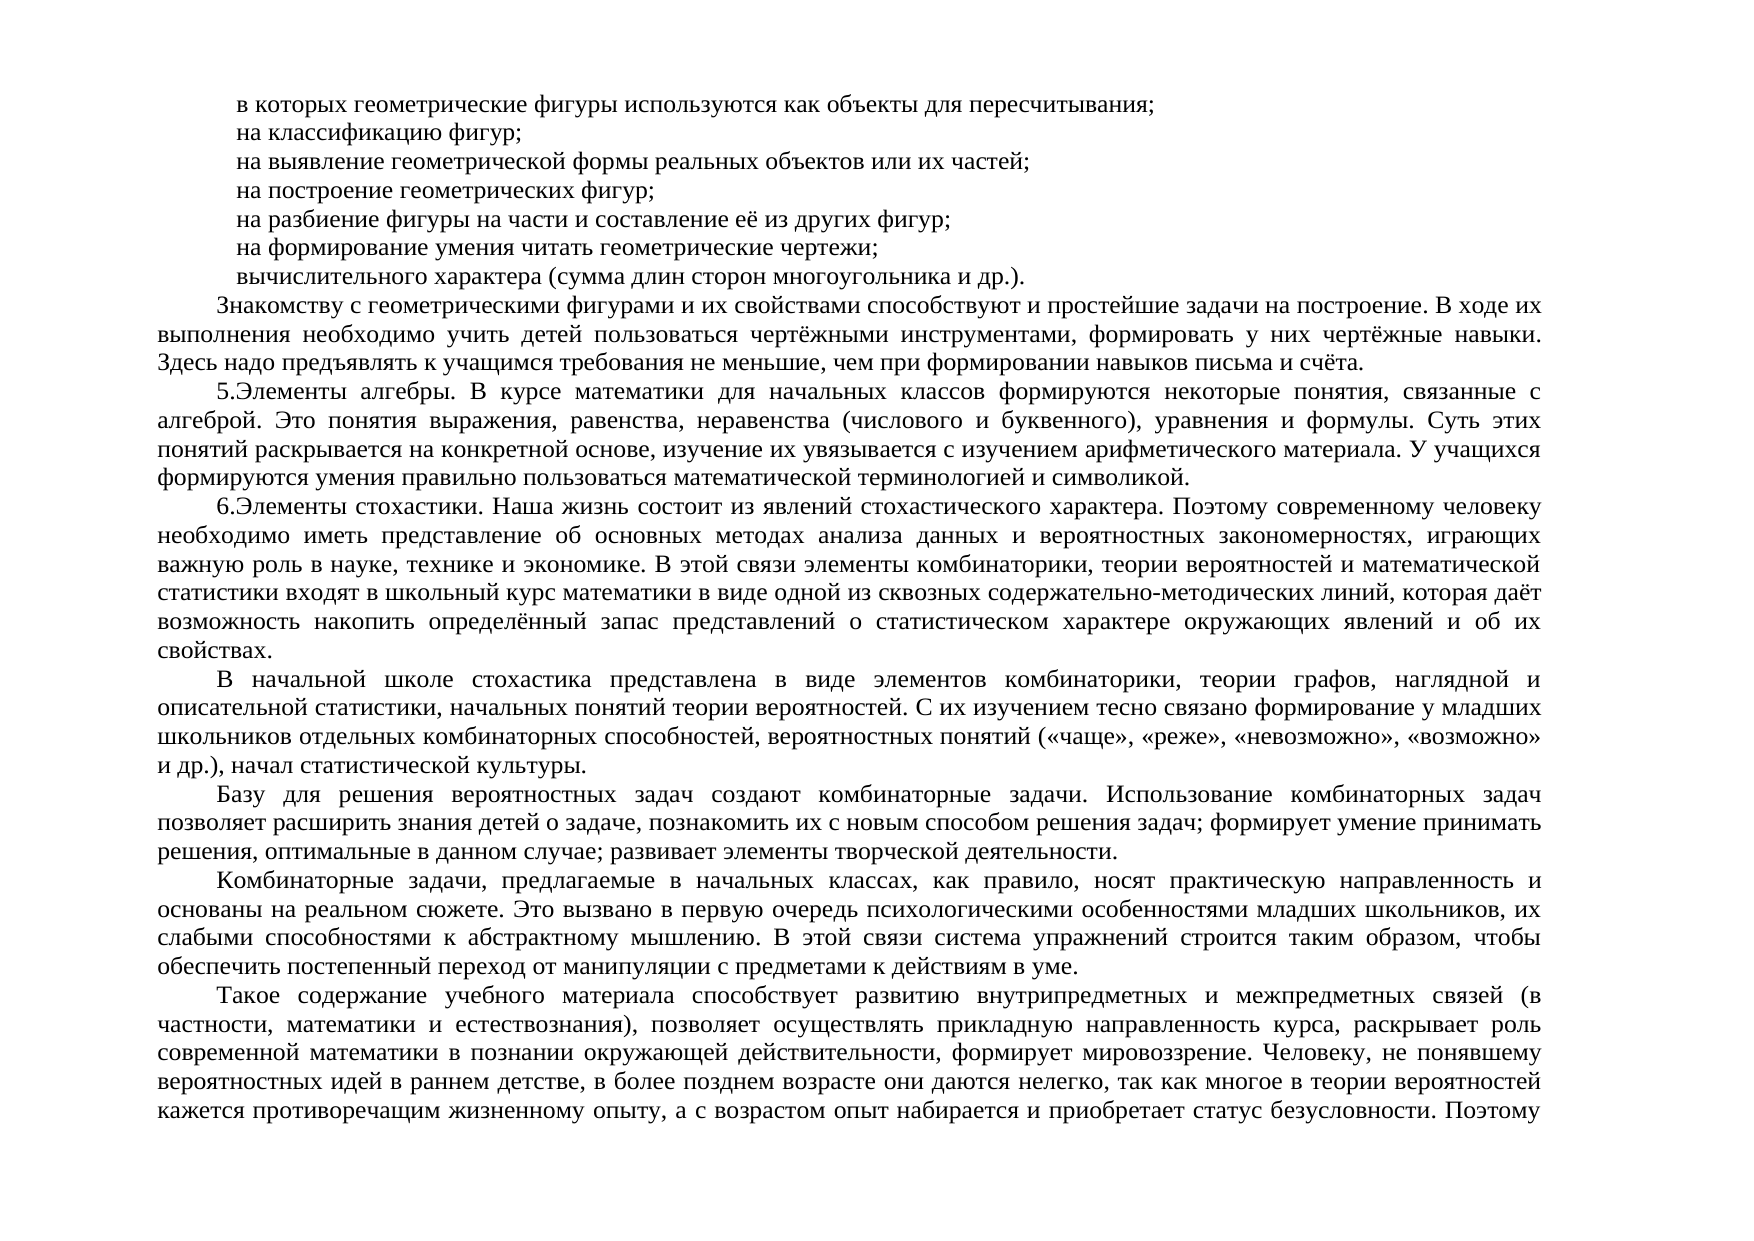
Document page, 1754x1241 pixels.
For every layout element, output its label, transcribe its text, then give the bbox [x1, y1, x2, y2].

text Базу для решения вероятностных задач создают комбинаторные задачи. Использование комбинаторных задач позволяет расширить знания детей о задаче, познакомить их с новым способом решения задач; формирует умение принимать решения, оптимальные в данном случае; развивает элементы творческой деятельности. [157, 779, 1543, 865]
text на формирование умения читать геометрические чертежи; [157, 232, 1543, 261]
text 6.Элементы стохастики. Наша жизнь состоит из явлений стохастического характера. Поэтому современному человеку необходимо иметь представление об основных методах анализа данных и вероятностных закономерностях, играющих важную роль в науке, технике и экономике. В этой связи элементы комбинаторики, теории вероятностей и математической статистики входят в школьный курс математики в виде одной из сквозных содержательно-методических линий, которая даёт возможность накопить определённый запас представлений о статистическом характере окружающих явлений и об их свойствах. [157, 491, 1543, 664]
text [157, 980, 1543, 1124]
text в которых геометрические фигуры используются как объекты для пересчитывания; [157, 89, 1543, 117]
text 5.Элементы алгебры. В курсе математики для начальных классов формируются некоторые понятия, связанные с алгеброй. Это понятия выражения, равенства, неравенства (числового и буквенного), уравнения и формулы. Суть этих понятий раскрывается на конкретной основе, изучение их увязывается с изучением арифметического материала. У учащихся формируются умения правильно пользоваться математической терминологией и символикой. [157, 376, 1543, 491]
text Знакомству с геометрическими фигурами и их свойствами способствуют и простейшие задачи на построение. В ходе их выполнения необходимо учить детей пользоваться чертёжными инструментами, формировать у них чертёжные навыки. Здесь надо предъявлять к учащимся требования не меньшие, чем при формировании навыков письма и счёта. [157, 290, 1543, 376]
text на выявление геометрической формы реальных объектов или их частей; [157, 146, 1543, 175]
text В начальной школе стохастика представлена в виде элементов комбинаторики, теории графов, наглядной и описательной статистики, начальных понятий теории вероятностей. С их изучением тесно связано формирование у младших школьников отдельных комбинаторных способностей, вероятностных понятий («чаще», «реже», «невозможно», «возможно» и др.), начал статистической культуры. [157, 664, 1543, 779]
text на классификацию фигур; [157, 117, 1543, 146]
text на разбиение фигуры на части и составление её из других фигур; [157, 204, 1543, 232]
text Комбинаторные задачи, предлагаемые в начальных классах, как правило, носят практическую направленность и основаны на реальном сюжете. Это вызвано в первую очередь психологическими особенностями младших школьников, их слабыми способностями к абстрактному мышлению. В этой связи система упражнений строится таким образом, чтобы обеспечить постепенный переход от манипуляции с предметами к действиям в уме. [157, 865, 1543, 980]
text вычислительного характера (сумма длин сторон многоугольника и др.). [157, 261, 1543, 290]
text на построение геометрических фигур; [157, 175, 1543, 204]
